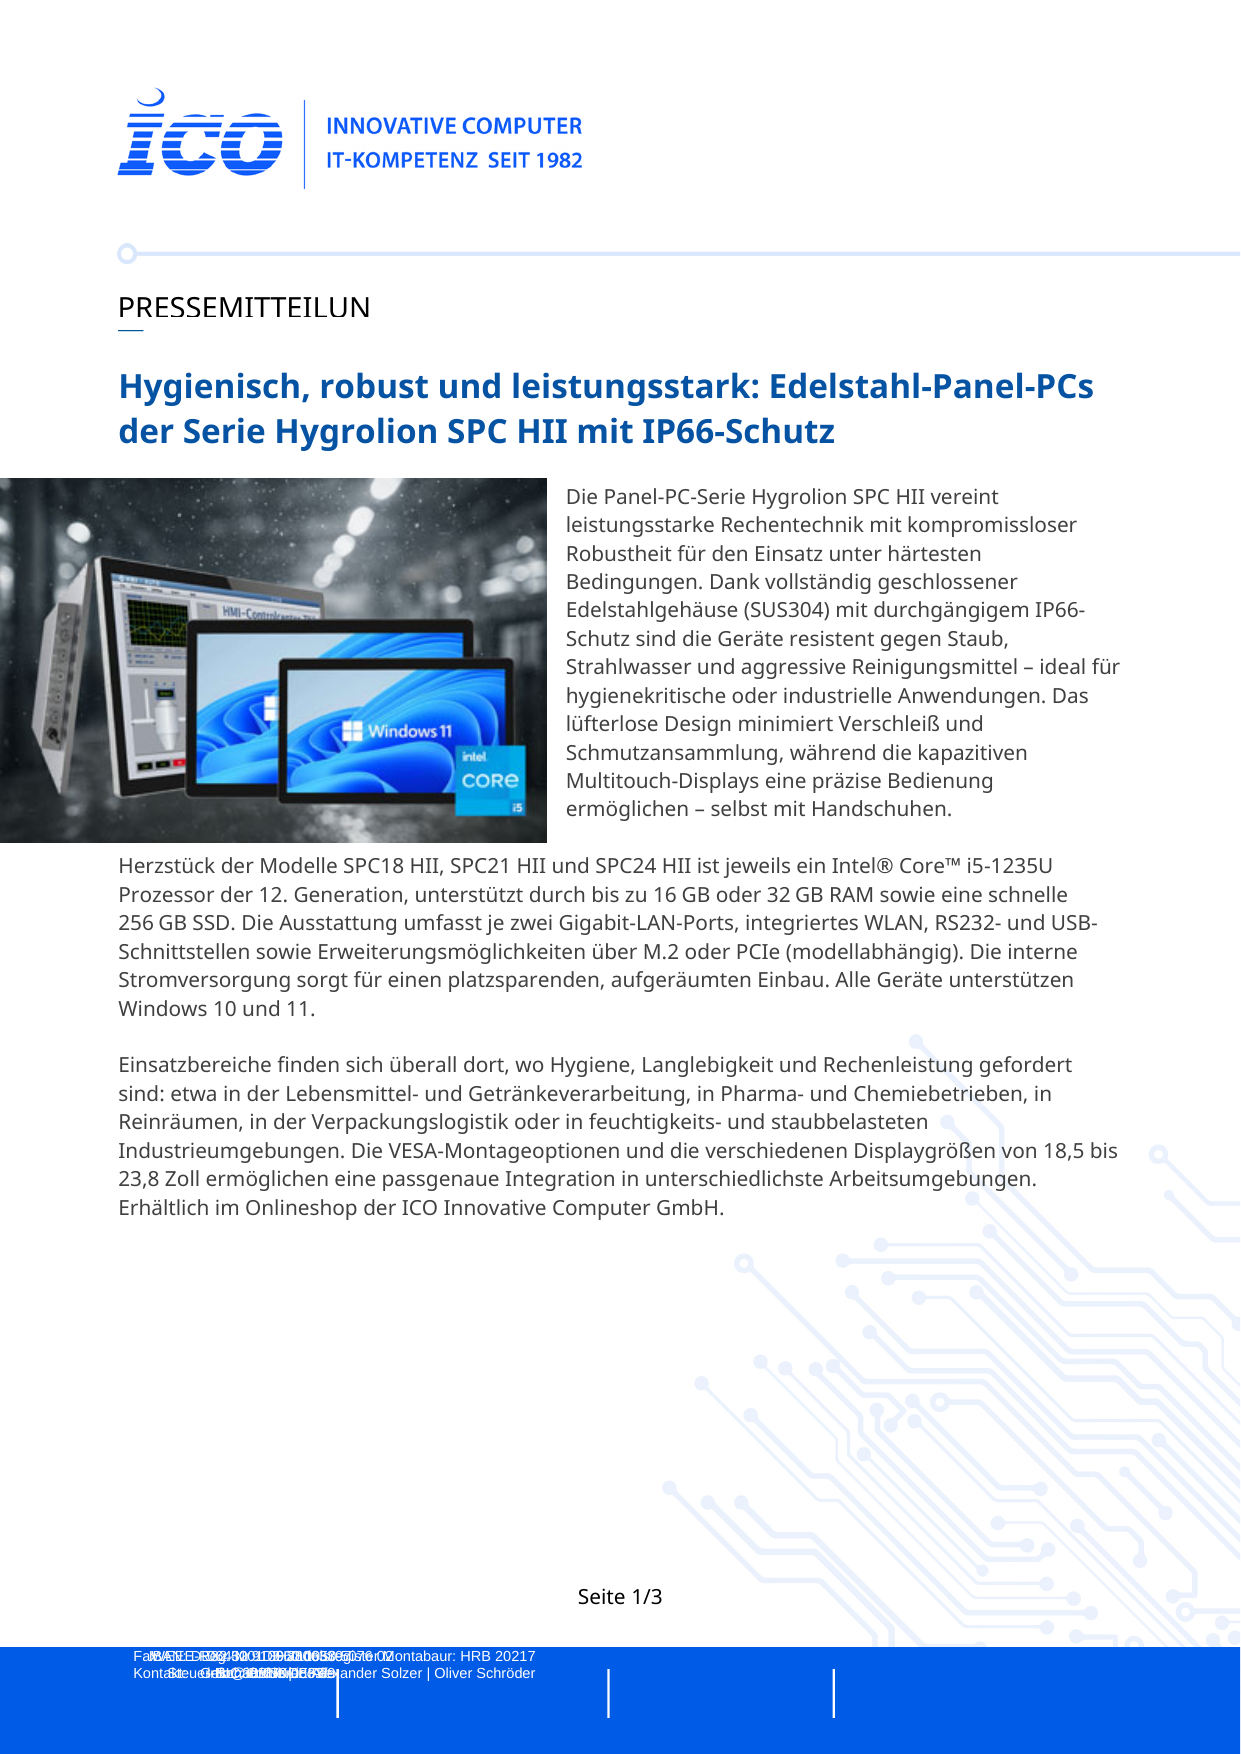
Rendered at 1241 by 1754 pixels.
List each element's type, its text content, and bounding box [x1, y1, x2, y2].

text Einsatzbereiche finden sich überall dort, wo Hygiene, Langlebigkeit und Rechenleistung gefordert sind: etwa in der Lebensmittel- und Getränkeverarbeitung, in Pharma- und Chemiebetrieben, in Reinräumen, in der Verpackungslogistik oder in feuchtigkeits- und staubbelasteten Industrieumgebungen. Die VESA-Montageoptionen und die verschiedenen Displaygrößen von 18,5 bis 23,8 Zoll ermöglichen eine passgenaue Integration in unterschiedlichste Arbeitsumgebungen. Erhältlich im Onlineshop der ICO Innovative Computer GmbH. [118, 1051, 1122, 1221]
text Hygienisch, robust und leistungsstark: Edelstahl-Panel-PCs der Serie Hygrolion SPC HII mit IP66-Schutz [118, 362, 1122, 453]
picture [111, 243, 1241, 264]
text Herzstück der Modelle SPC18 HII, SPC21 HII und SPC24 HII ist jeweils ein Intel® Core™ i5-1235U Prozessor der 12. Generation, unterstützt durch bis zu 16 GB oder 32 GB RAM sowie eine schnelle 256 GB SSD. Die Ausstattung umfasst je zwei Gigabit-LAN-Ports, integriertes WLAN, RS232- und USB-Schnittstellen sowie Erweiterungsmöglichkeiten über M.2 oder PCIe (modellabhängig). Die interne Stromversorgung sorgt für einen platzsparenden, aufgeräumten Einbau. Alle Geräte unterstützen Windows 10 und 11. [118, 851, 1122, 1022]
picture [0, 478, 547, 843]
picture [117, 87, 601, 190]
text Die Panel-PC-Serie Hygrolion SPC HII vereint leistungsstarke Rechentechnik mit kompromissloser Robustheit für den Einsatz unter härtesten Bedingungen. Dank vollständig geschlossener Edelstahlgehäuse (SUS304) mit durchgängigem IP66-Schutz sind die Geräte resistent gegen Staub, Strahlwasser und aggressive Reinigungsmittel – ideal für hygienekritische oder industrielle Anwendungen. Das lüfterlose Design minimiert Verschleiß und Schmutzansammlung, während die kapazitiven Multitouch-Displays eine präzise Bedienung ermöglichen – selbst mit Handschuhen. [547, 482, 1122, 823]
picture [0, 1033, 1241, 1754]
